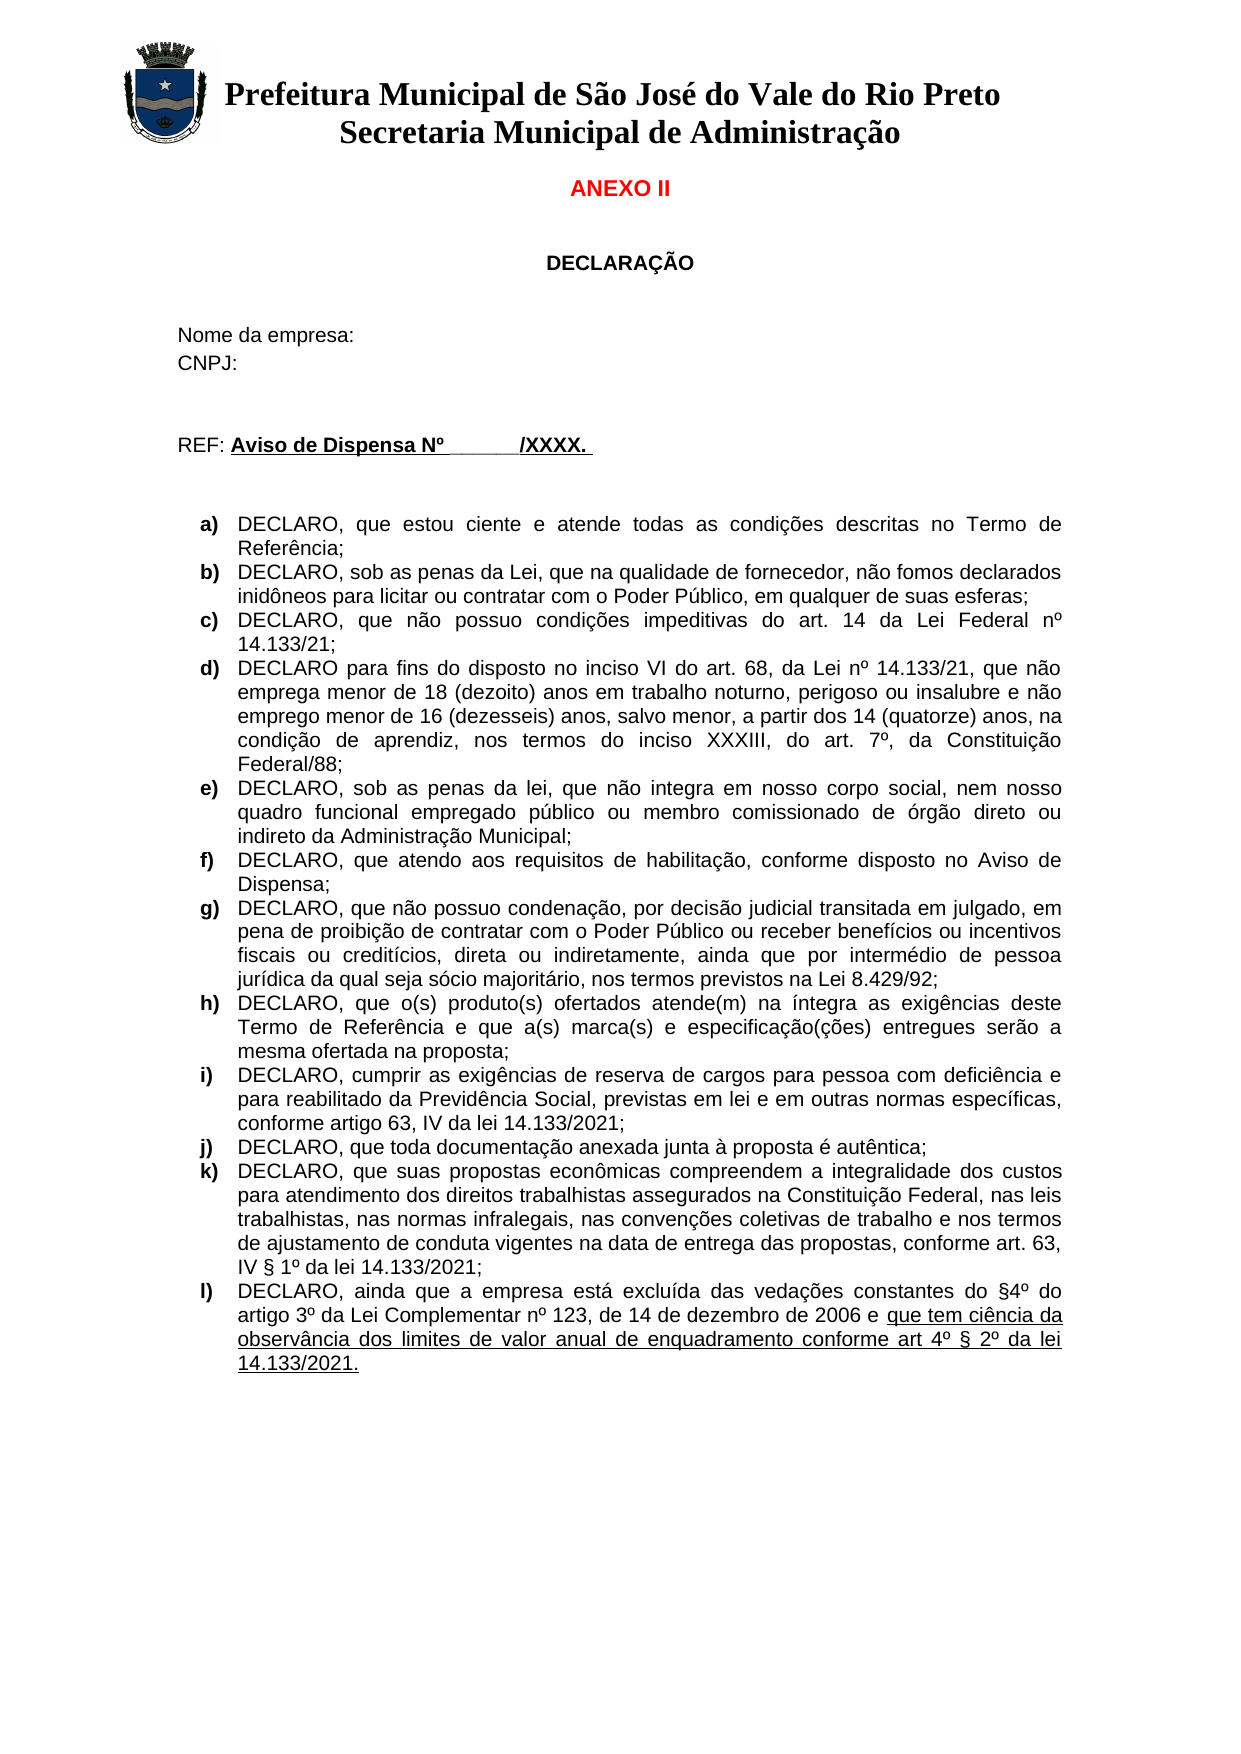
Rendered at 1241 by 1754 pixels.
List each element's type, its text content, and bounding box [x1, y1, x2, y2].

list DECLARO para fins do disposto no inciso VI do art. 68, da Lei nº 14.133/21, que não emprega menor de 18 (dezoito) anos em trabalho noturno, perigoso ou insalubre e não emprego menor de 16 (dezesseis) anos, salvo menor, a partir dos 14 (quatorze) anos, na condição de aprendiz, nos termos do inciso XXXIII, do art. 7º, da Constituição Federal/88; [200, 656, 1063, 776]
text Nome da empresa: [177, 323, 1063, 347]
list DECLARO, ainda que a empresa está excluída das vedações constantes do §4º do artigo 3º da Lei Complementar nº 123, de 14 de dezembro de 2006 e que tem ciência da observância dos limites de valor anual de enquadramento conforme art 4º § 2º da lei 14.133/2021. [200, 1279, 1063, 1374]
list DECLARO, que o(s) produto(s) ofertados atende(m) na íntegra as exigências deste Termo de Referência e que a(s) marca(s) e especificação(ções) entregues serão a mesma ofertada na proposta; [200, 991, 1063, 1063]
text ANEXO II [177, 174, 1063, 201]
list DECLARO, cumprir as exigências de reserva de cargos para pessoa com deficiência e para reabilitado da Previdência Social, previstas em lei e em outras normas específicas, conforme artigo 63, IV da lei 14.133/2021; [200, 1063, 1063, 1135]
text DECLARAÇÃO [177, 251, 1063, 275]
text CNPJ: [177, 351, 1063, 374]
list DECLARO, que não possuo condenação, por decisão judicial transitada em julgado, em pena de proibição de contratar com o Poder Público ou receber benefícios ou incentivos fiscais ou creditícios, direta ou indiretamente, ainda que por intermédio de pessoa jurídica da qual seja sócio majoritário, nos termos previstos na Lei 8.429/92; [200, 895, 1063, 991]
list DECLARO, sob as penas da lei, que não integra em nosso corpo social, nem nosso quadro funcional empregado público ou membro comissionado de órgão direto ou indireto da Administração Municipal; [200, 776, 1063, 847]
text REF: Aviso de Dispensa Nº ______/XXXX. [177, 433, 1063, 457]
list DECLARO, que suas propostas econômicas compreendem a integralidade dos custos para atendimento dos direitos trabalhistas assegurados na Constituição Federal, nas leis trabalhistas, nas normas infralegais, nas convenções coletivas de trabalho e nos termos de ajustamento de conduta vigentes na data de entrega das propostas, conforme art. 63, IV § 1º da lei 14.133/2021; [200, 1159, 1063, 1279]
list DECLARO, que toda documentação anexada junta à proposta é autêntica; [200, 1135, 1063, 1159]
picture [120, 42, 221, 146]
list DECLARO, que atendo aos requisitos de habilitação, conforme disposto no Aviso de Dispensa; [200, 847, 1063, 895]
list DECLARO, que não possuo condições impeditivas do art. 14 da Lei Federal nº 14.133/21; [200, 608, 1063, 656]
list DECLARO, sob as penas da Lei, que na qualidade de fornecedor, não fomos declarados inidôneos para licitar ou contratar com o Poder Público, em qualquer de suas esferas; [200, 560, 1063, 608]
list DECLARO, que estou ciente e atende todas as condições descritas no Termo de Referência; [200, 512, 1063, 560]
